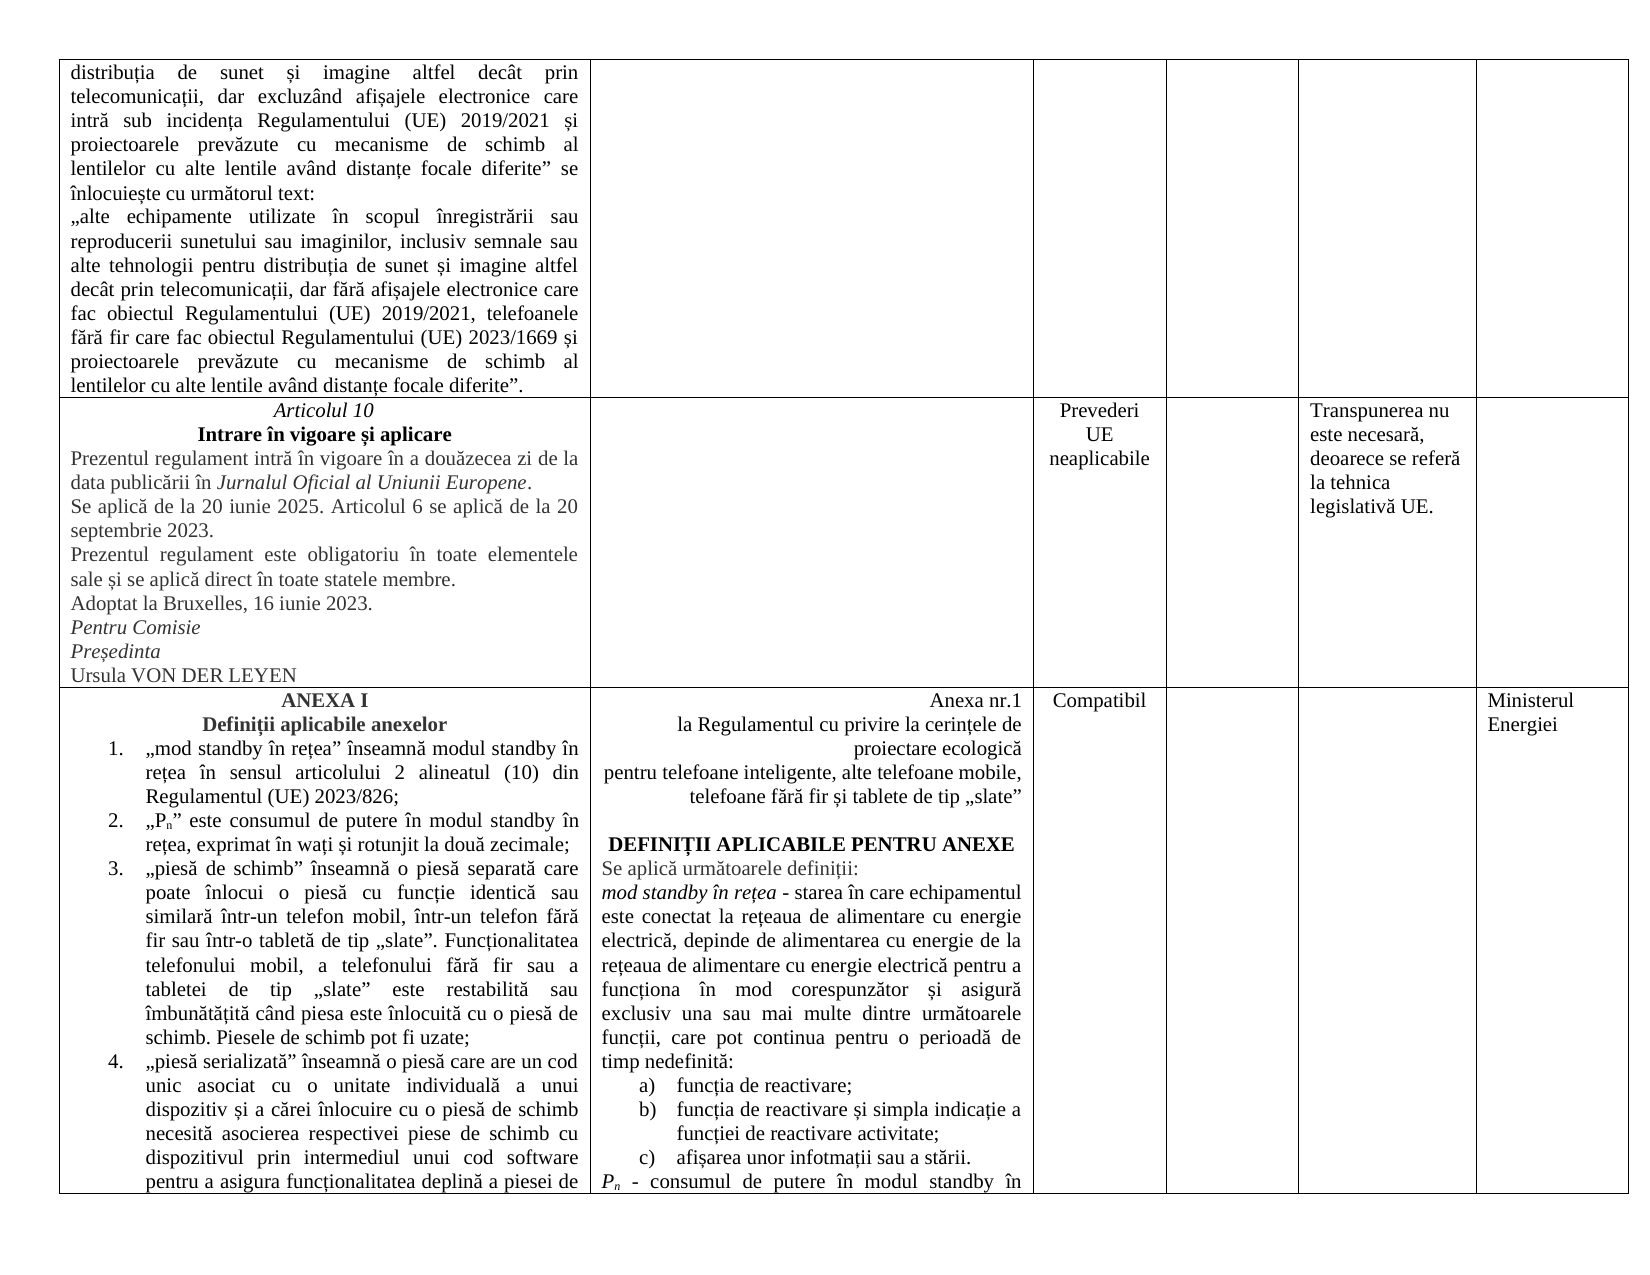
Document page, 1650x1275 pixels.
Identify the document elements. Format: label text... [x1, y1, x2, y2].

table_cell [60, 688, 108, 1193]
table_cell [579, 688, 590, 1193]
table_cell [1034, 60, 1166, 397]
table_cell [1299, 60, 1476, 397]
table_cell [1167, 398, 1298, 687]
table_cell [1477, 60, 1628, 397]
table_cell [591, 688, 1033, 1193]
table_cell [591, 60, 1033, 397]
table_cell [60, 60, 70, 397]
table_cell [1299, 688, 1476, 1193]
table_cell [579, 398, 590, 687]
table_cell Prevederi UE neaplicabile [1034, 398, 1166, 687]
table_cell [1167, 688, 1298, 1193]
table_cell Ministerul Energiei [1477, 688, 1628, 1193]
table_cell Transpunerea nu este necesară, deoarece se referă la tehnica legislativă UE. [1299, 398, 1476, 687]
table_cell [1167, 60, 1298, 397]
table_cell Compatibil [1034, 688, 1166, 1193]
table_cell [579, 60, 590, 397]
table_cell [591, 398, 1033, 687]
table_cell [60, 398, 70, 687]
table_cell [1477, 398, 1628, 687]
